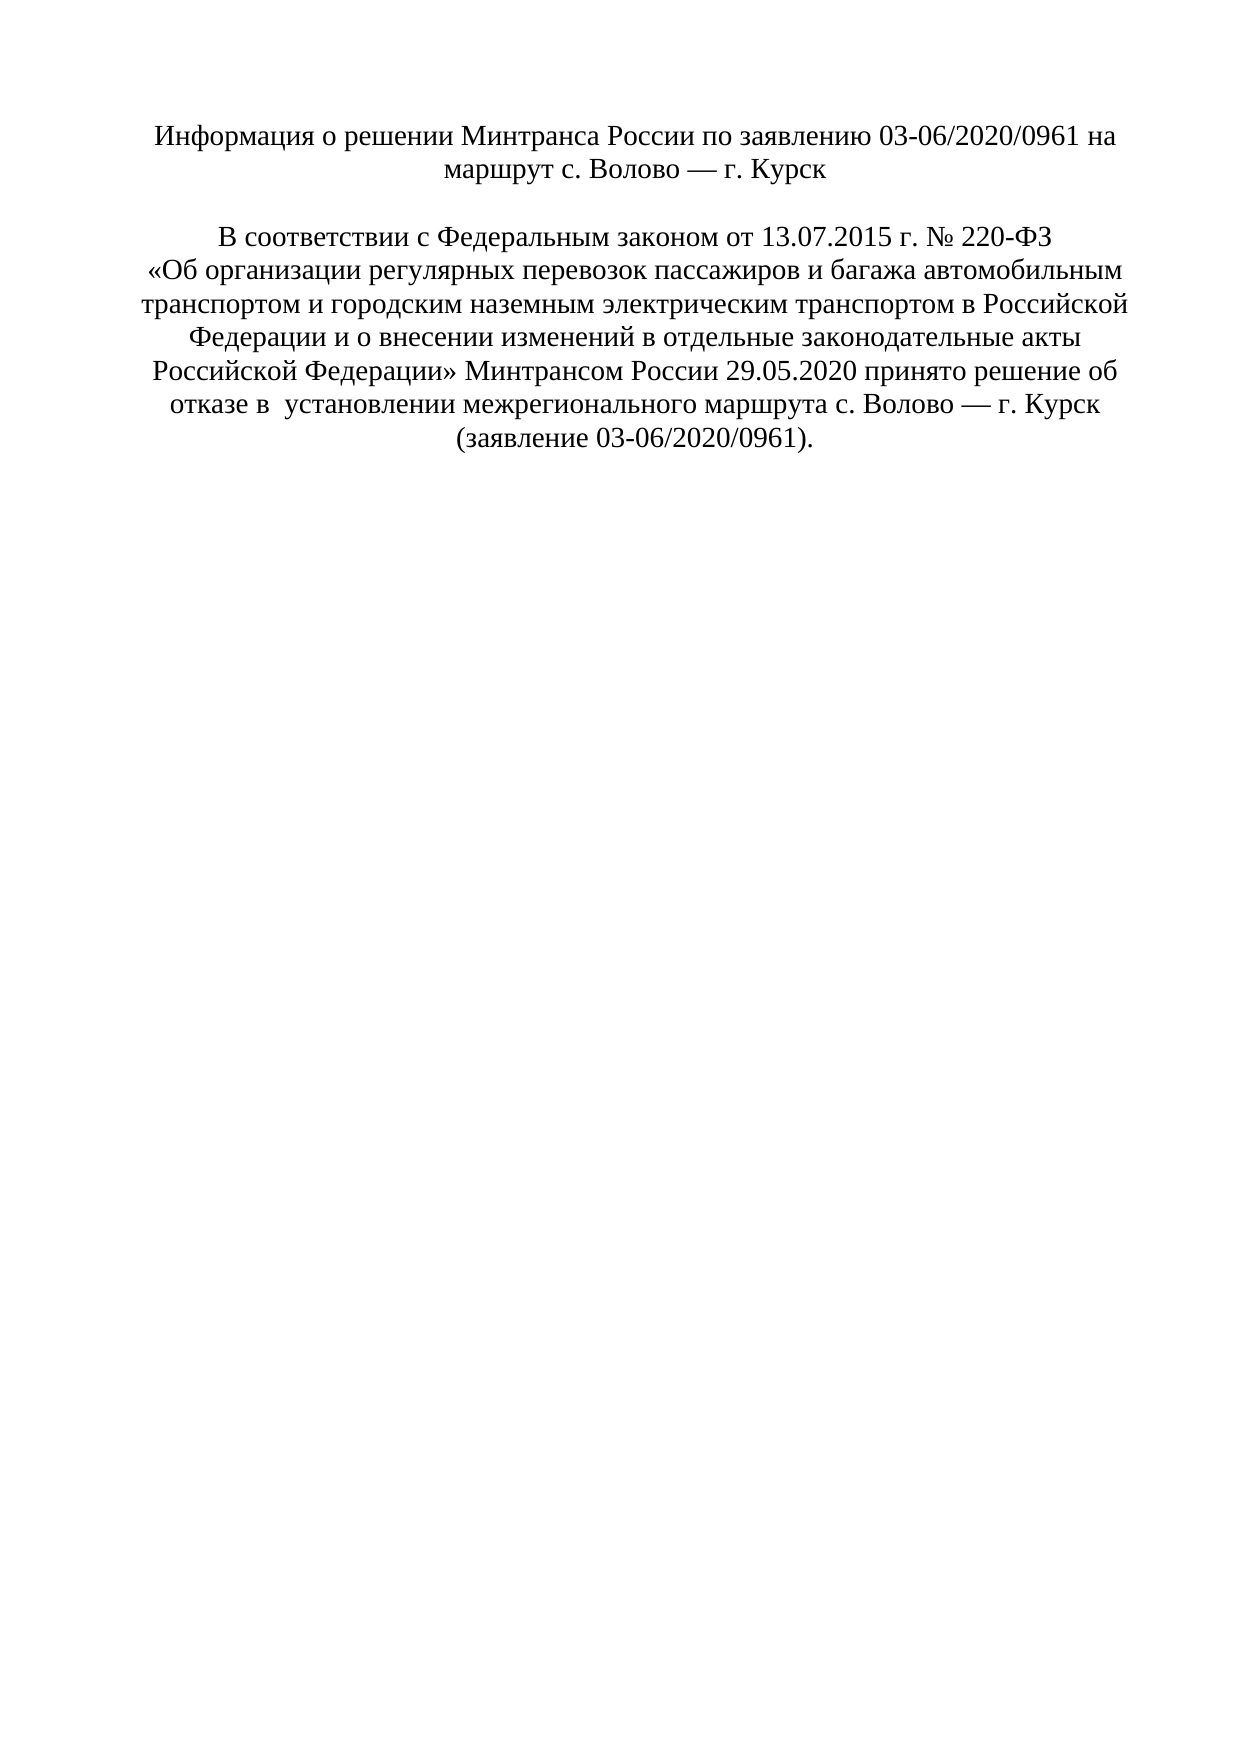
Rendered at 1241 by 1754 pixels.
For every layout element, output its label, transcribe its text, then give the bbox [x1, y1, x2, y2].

text В соответствии с Федеральным законом от 13.07.2015 г. № 220-ФЗ «Об организации регулярных перевозок пассажиров и багажа автомобильным транспортом и городским наземным электрическим транспортом в Российской Федерации и о внесении изменений в отдельные законодательные акты Российской Федерации» Минтрансом России 29.05.2020 принято решение об отказе в установлении межрегионального маршрута с. Волово — г. Курск (заявление 03-06/2020/0961). [118, 219, 1152, 453]
text Информация о решении Минтранса России по заявлению 03-06/2020/0961 на маршрут с. Волово — г. Курск [118, 118, 1152, 185]
